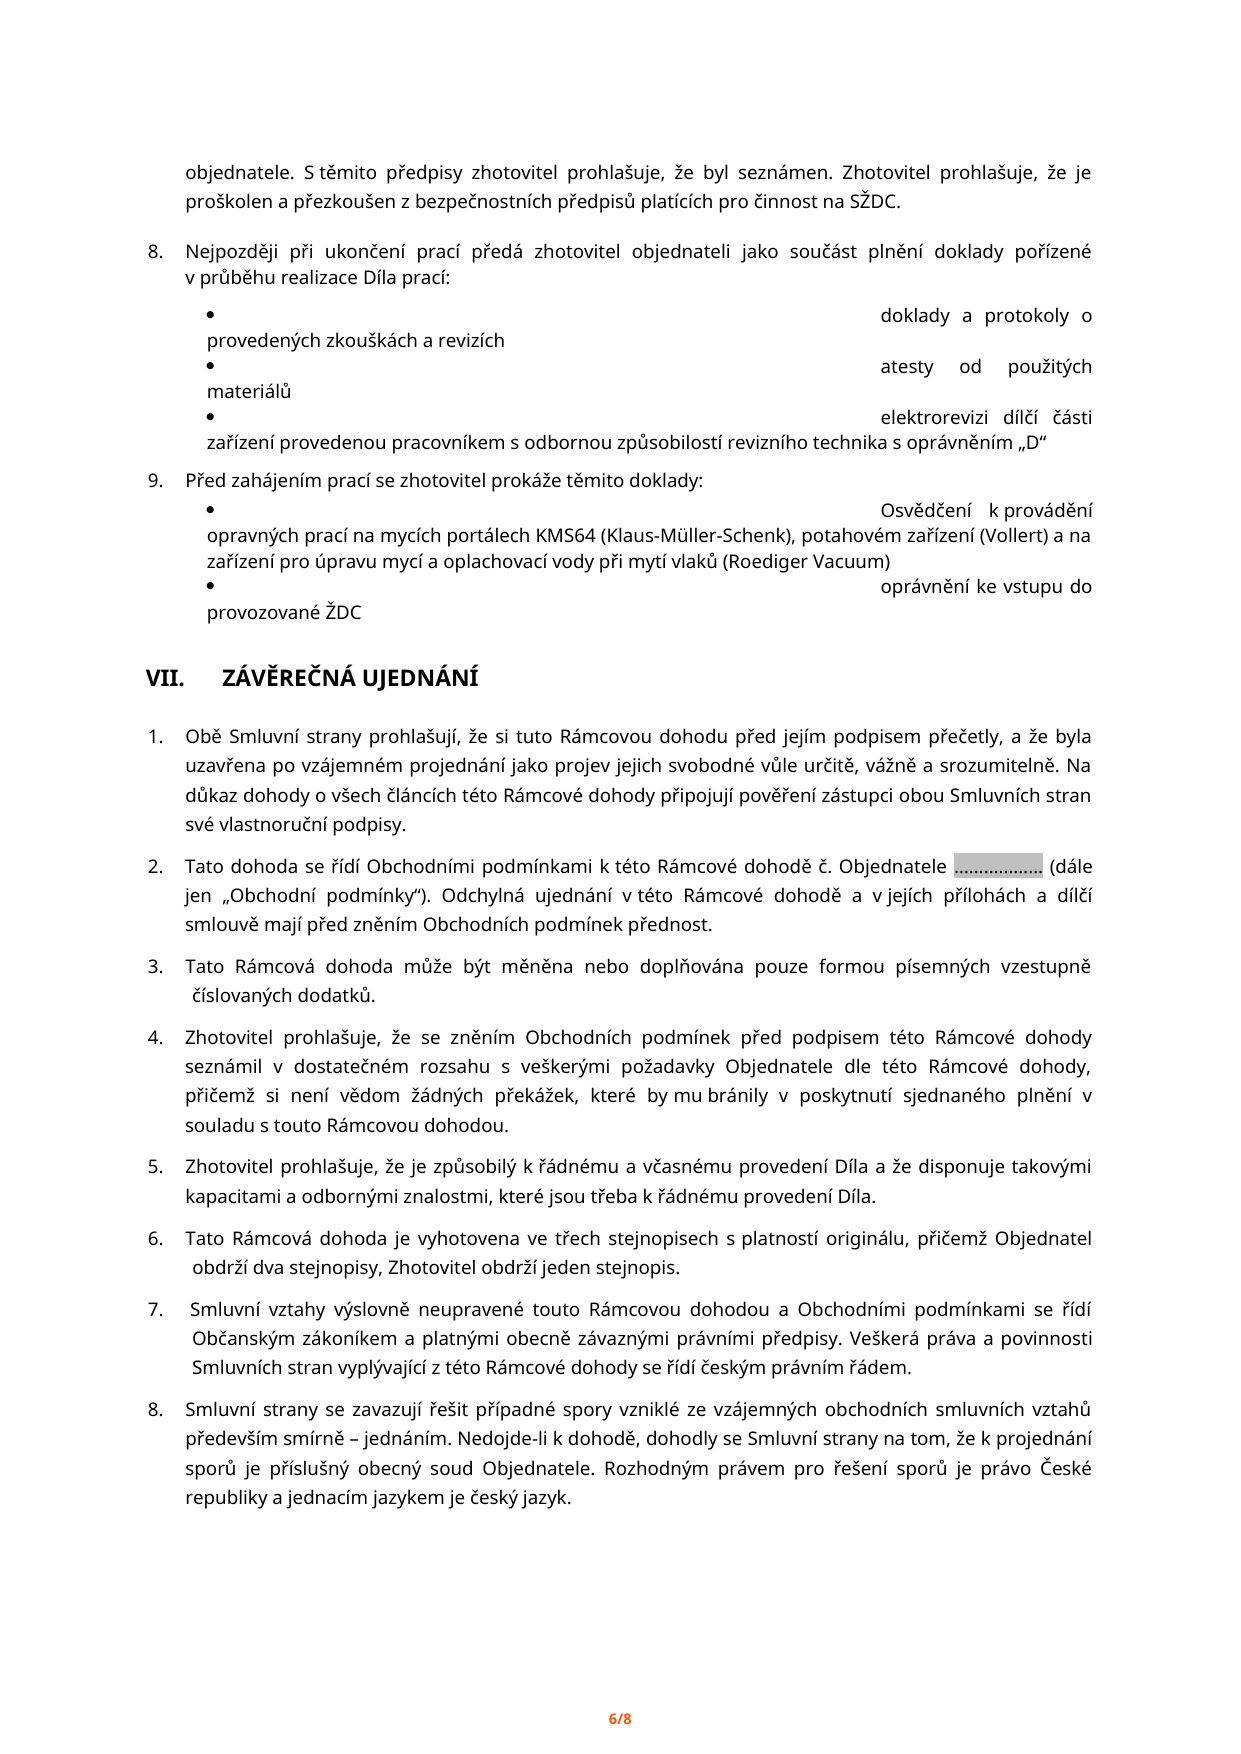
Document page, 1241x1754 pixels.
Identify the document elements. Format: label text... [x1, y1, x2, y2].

list Smluvní strany se zavazují řešit případné spory vzniklé ze vzájemných obchodních smluvních vztahů především smírně – jednáním. Nedojde-li k dohodě, dohodly se Smluvní strany na tom, že k projednání sporů je příslušný obecný soud Objednatele. Rozhodným právem pro řešení sporů je právo České republiky a jednacím jazykem je český jazyk. [148, 1396, 1093, 1509]
subtitle doklady a protokoly o provedených zkouškách a revizích [207, 302, 1093, 353]
list Smluvní vztahy výslovně neupravené touto Rámcovou dohodou a Obchodními podmínkami se řídí Občanským zákoníkem a platnými obecně závaznými právními předpisy. Veškerá práva a povinnosti Smluvních stran vyplývající z této Rámcové dohody se řídí českým právním řádem. [148, 1296, 1093, 1380]
subtitle Nejpozději při ukončení prací předá zhotovitel objednateli jako součást plnění doklady pořízené v průběhu realizace Díla prací: [148, 238, 1093, 289]
list Zhotovitel prohlašuje, že je způsobilý k řádnému a včasnému provedení Díla a že disponuje takovými kapacitami a odbornými znalostmi, které jsou třeba k řádnému provedení Díla. [148, 1154, 1093, 1209]
subtitle elektrorevizi dílčí části zařízení provedenou pracovníkem s odbornou způsobilostí revizního technika s oprávněním „D“ [207, 404, 1093, 455]
list Tato Rámcová dohoda může být měněna nebo doplňována pouze formou písemných vzestupně číslovaných dodatků. [148, 953, 1093, 1008]
list Obě Smluvní strany prohlašují, že si tuto Rámcovou dohodu před jejím podpisem přečetly, a že byla uzavřena po vzájemném projednání jako projev jejich svobodné vůle určitě, vážně a srozumitelně. Na důkaz dohody o všech článcích této Rámcové dohody připojují pověření zástupci obou Smluvních stran své vlastnoruční podpisy. [148, 723, 1093, 837]
subtitle Osvědčení k provádění opravných prací na mycích portálech KMS64 (Klaus-Müller-Schenk), potahovém zařízení (Vollert) a na zařízení pro úpravu mycí a oplachovací vody při mytí vlaků (Roediger Vacuum) [207, 497, 1093, 573]
list ZÁVĚREČNÁ UJEDNÁNÍ [185, 662, 1093, 694]
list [148, 159, 1093, 214]
subtitle oprávnění ke vstupu do provozované ŽDC [207, 573, 1093, 624]
list Tato dohoda se řídí Obchodními podmínkami k této Rámcové dohodě č. Objednatele ……………… (dále jen „Obchodní podmínky“). Odchylná ujednání v této Rámcové dohodě a v jejích přílohách a dílčí smlouvě mají před zněním Obchodních podmínek přednost. [148, 853, 1093, 937]
list Tato Rámcová dohoda je vyhotovena ve třech stejnopisech s platností originálu, přičemž Objednatel obdrží dva stejnopisy, Zhotovitel obdrží jeden stejnopis. [148, 1225, 1093, 1280]
list Před zahájením prací se zhotovitel prokáže těmito doklady: [148, 468, 1093, 493]
subtitle atesty od použitých materiálů [207, 353, 1093, 404]
list Zhotovitel prohlašuje, že se zněním Obchodních podmínek před podpisem této Rámcové dohody seznámil v dostatečném rozsahu s veškerými požadavky Objednatele dle této Rámcové dohody, přičemž si není vědom žádných překážek, které by mu bránily v poskytnutí sjednaného plnění v souladu s touto Rámcovou dohodou. [148, 1024, 1093, 1138]
